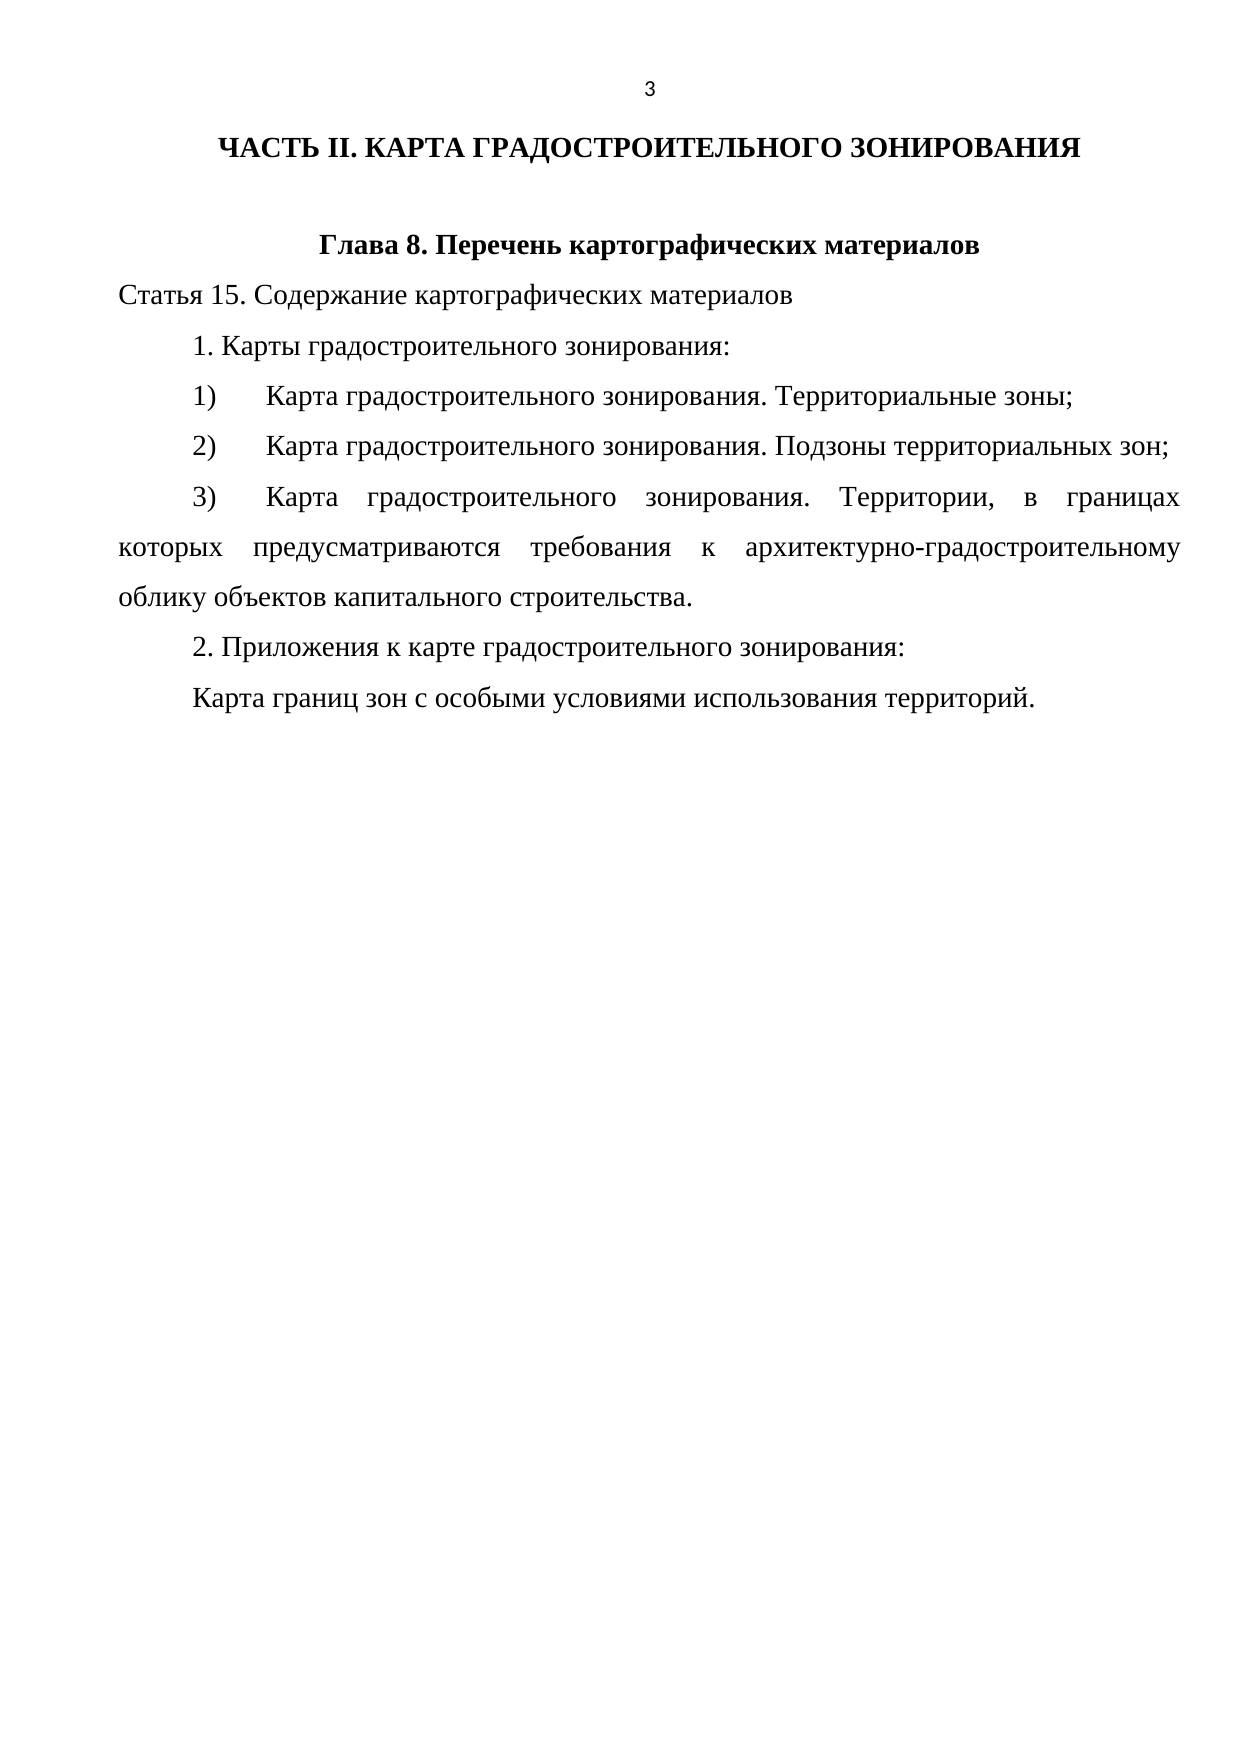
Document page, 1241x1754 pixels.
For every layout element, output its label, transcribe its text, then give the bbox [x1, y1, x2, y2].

list Карта градостроительного зонирования. Территориальные зоны; [118, 378, 1181, 412]
subtitle Статья 15. Содержание картографических материалов [118, 277, 1181, 311]
list Карта градостроительного зонирования. Территории, в границах которых предусматриваются требования к архитектурно-градостроительному облику объектов капитального строительства. [118, 479, 1181, 613]
list Карта градостроительного зонирования. Подзоны территориальных зон; [118, 428, 1181, 462]
subtitle Глава 8. Перечень картографических материалов [118, 227, 1181, 261]
list Карта границ зон с особыми условиями использования территорий. [192, 680, 1181, 713]
subtitle ЧАСТЬ II. КАРТА ГРАДОСТРОИТЕЛЬНОГО ЗОНИРОВАНИЯ [118, 130, 1181, 163]
list 2. Приложения к карте градостроительного зонирования: [118, 629, 1181, 663]
list 1. Карты градостроительного зонирования: [118, 328, 1181, 361]
